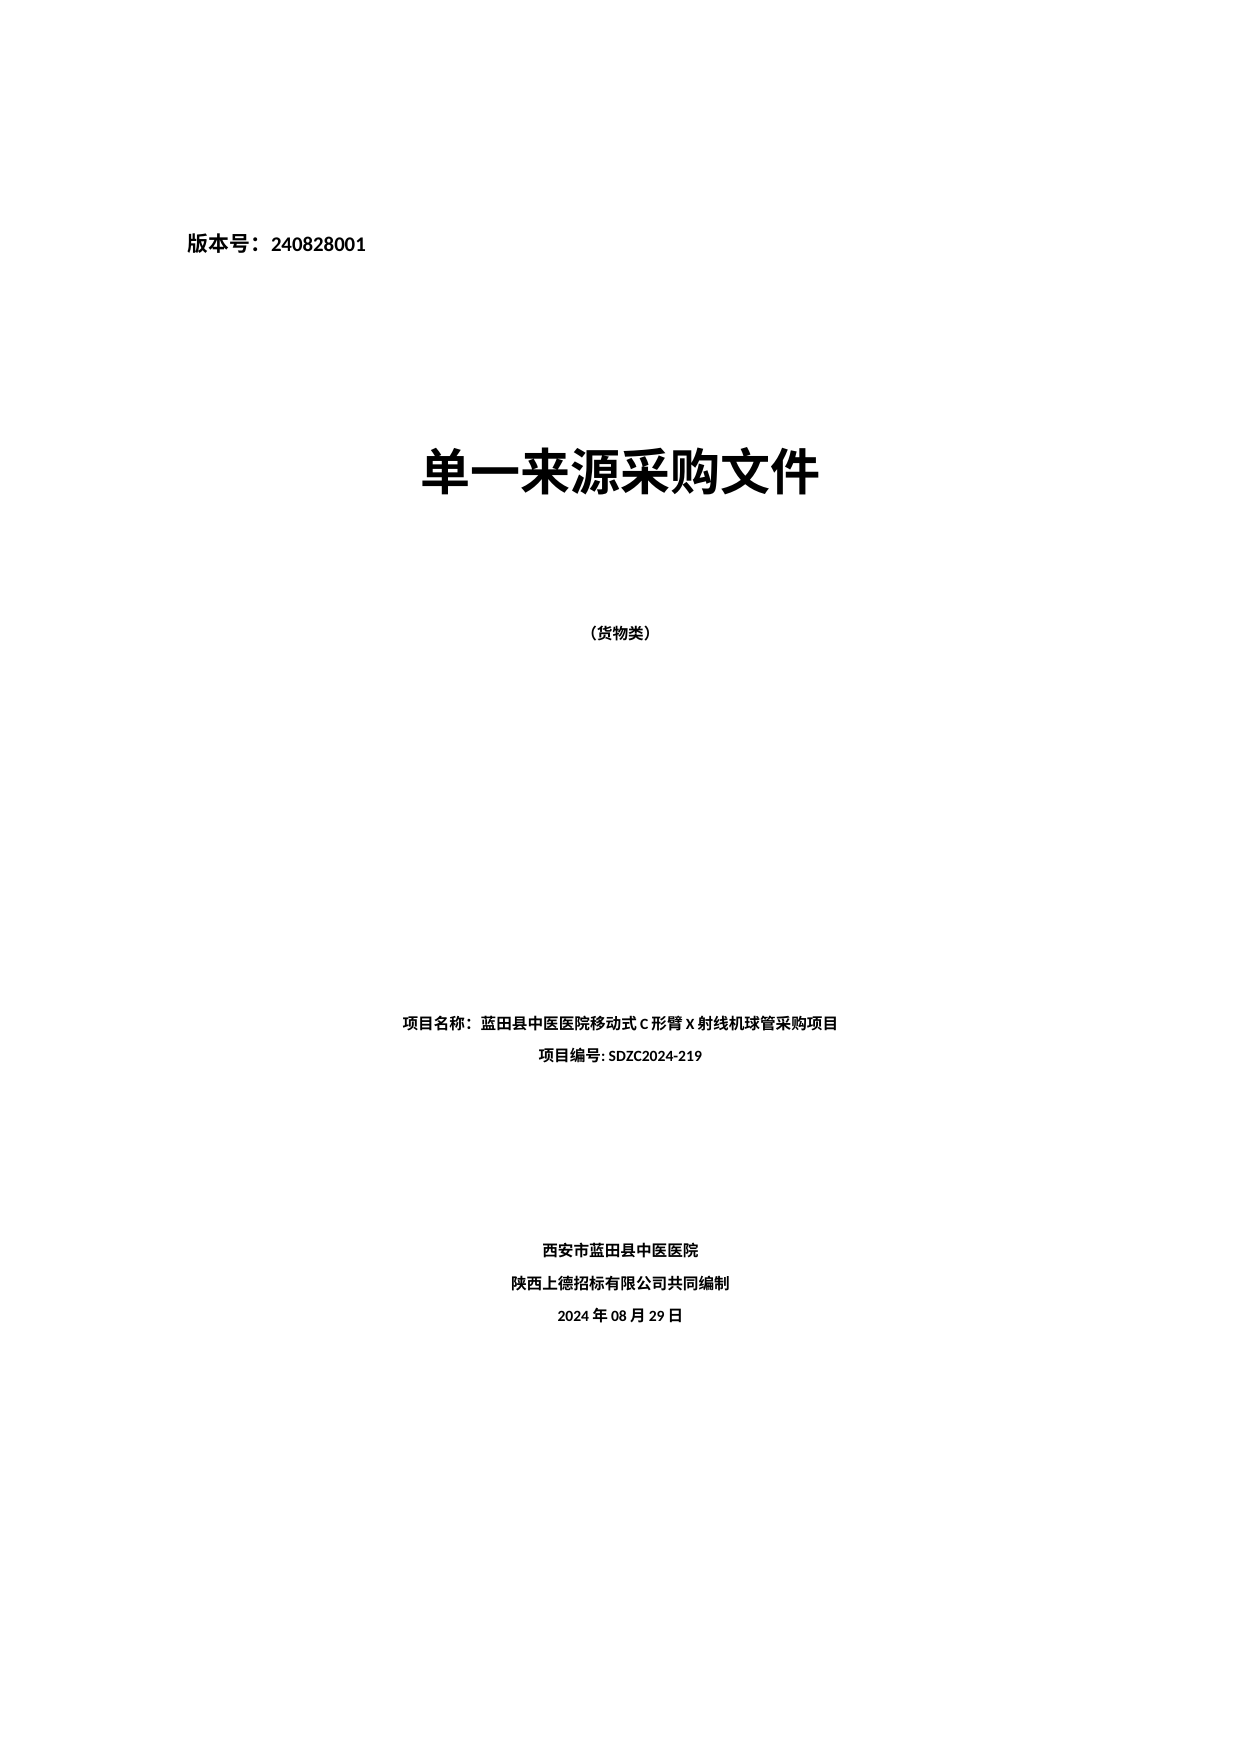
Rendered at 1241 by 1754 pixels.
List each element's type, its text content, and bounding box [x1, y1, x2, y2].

text （货物类） [187, 617, 1053, 1007]
text 单一来源采购文件 [187, 422, 1053, 617]
text 版本号：240828001 [187, 227, 1053, 422]
text 陕西上德招标有限公司共同编制 [187, 1267, 1053, 1299]
text 西安市蓝田县中医医院 [187, 1234, 1053, 1267]
text 2024年08月29日 [187, 1299, 1053, 1332]
text 项目名称：蓝田县中医医院移动式C形臂X射线机球管采购项目 [187, 1007, 1053, 1039]
text 项目编号: SDZC2024-219 [187, 1039, 1053, 1234]
